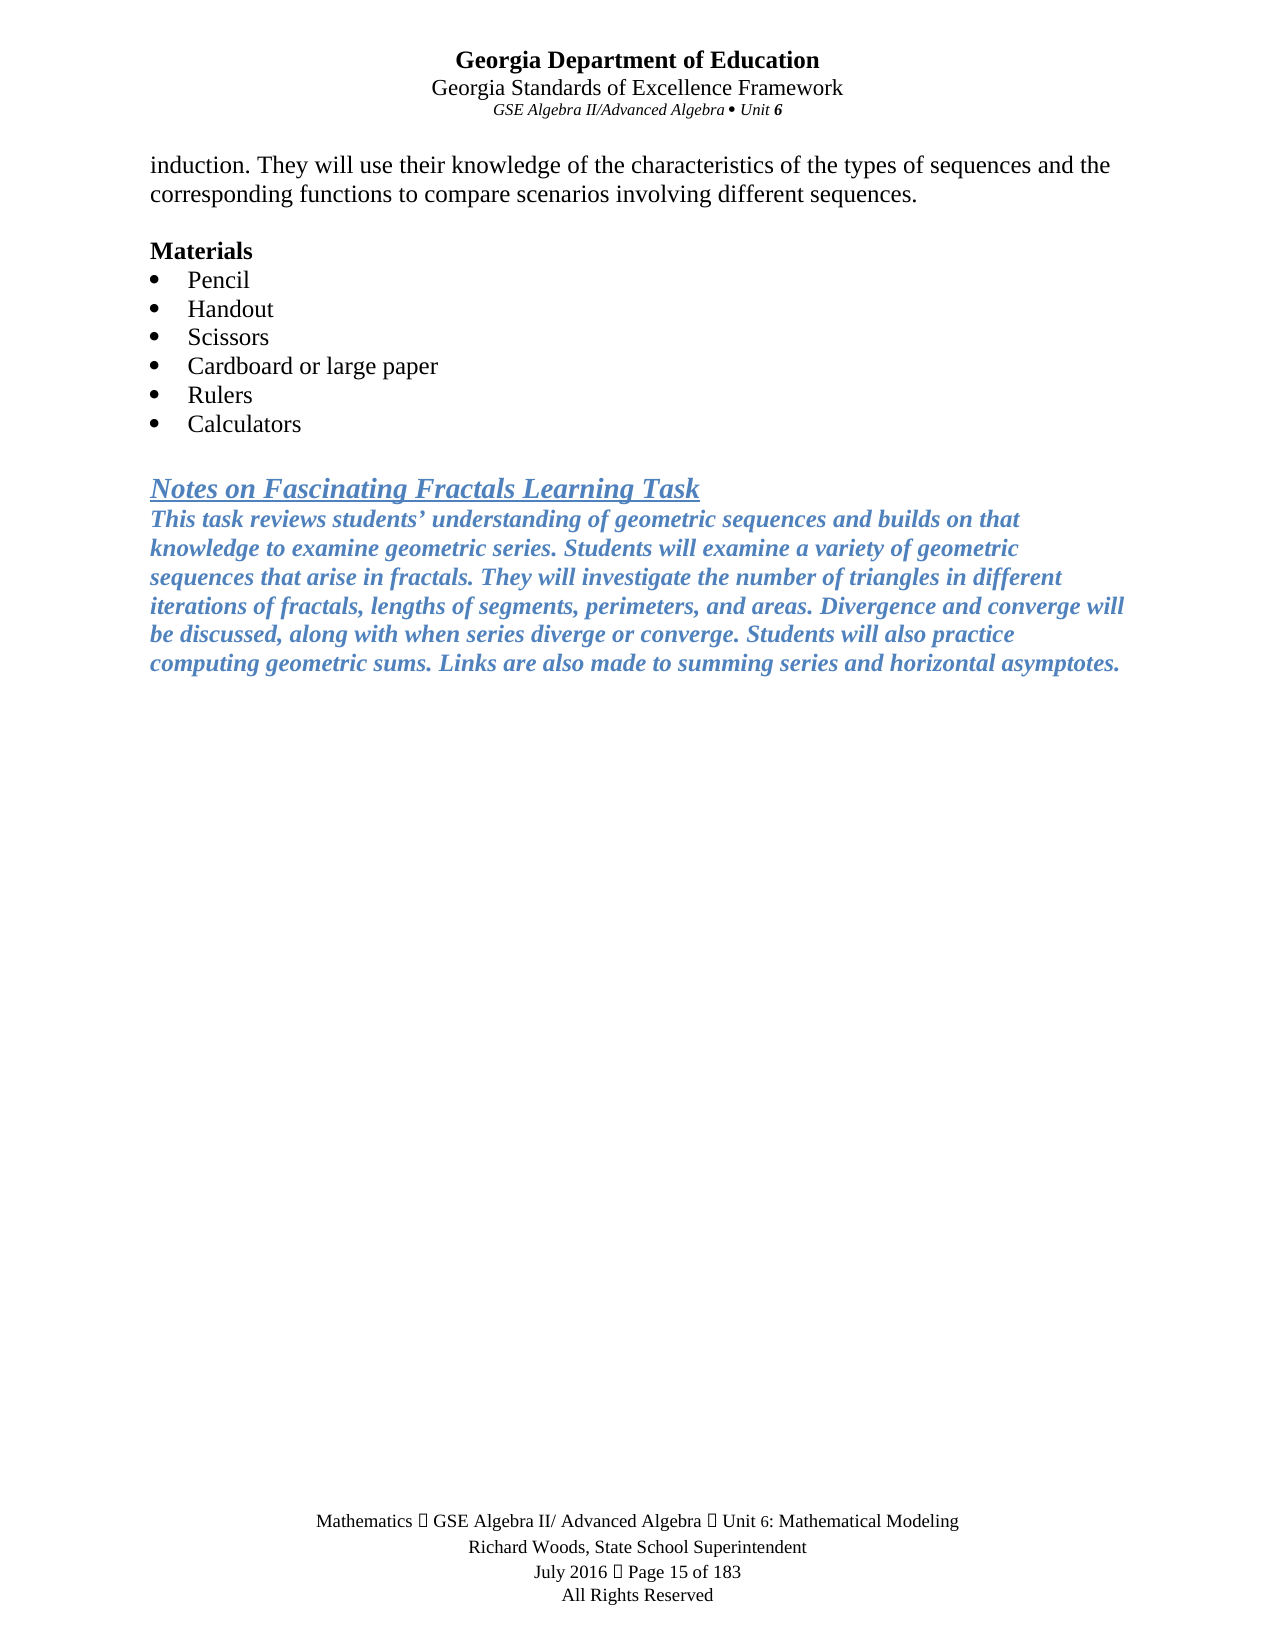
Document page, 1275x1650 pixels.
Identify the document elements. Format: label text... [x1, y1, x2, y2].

list Pencil [150, 265, 1125, 294]
list Scissors [150, 322, 1125, 351]
list Handout [150, 294, 1125, 322]
list Rulers [150, 380, 1125, 409]
text Materials [150, 236, 1125, 265]
list Calculators [150, 409, 1125, 437]
list Cardboard or large paper [150, 351, 1125, 380]
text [150, 150, 1125, 207]
text This task reviews students’ understanding of geometric sequences and builds on that knowledge to examine geometric series. Students will examine a variety of geometric sequences that arise in fractals. They will investigate the number of triangles in different iterations of fractals, lengths of segments, perimeters, and areas. Divergence and converge will be discussed, along with when series diverge or converge. Students will also practice computing geometric sums. Links are also made to summing series and horizontal asymptotes. [150, 504, 1125, 677]
text Notes on Fascinating Fractals Learning Task [150, 471, 1125, 504]
